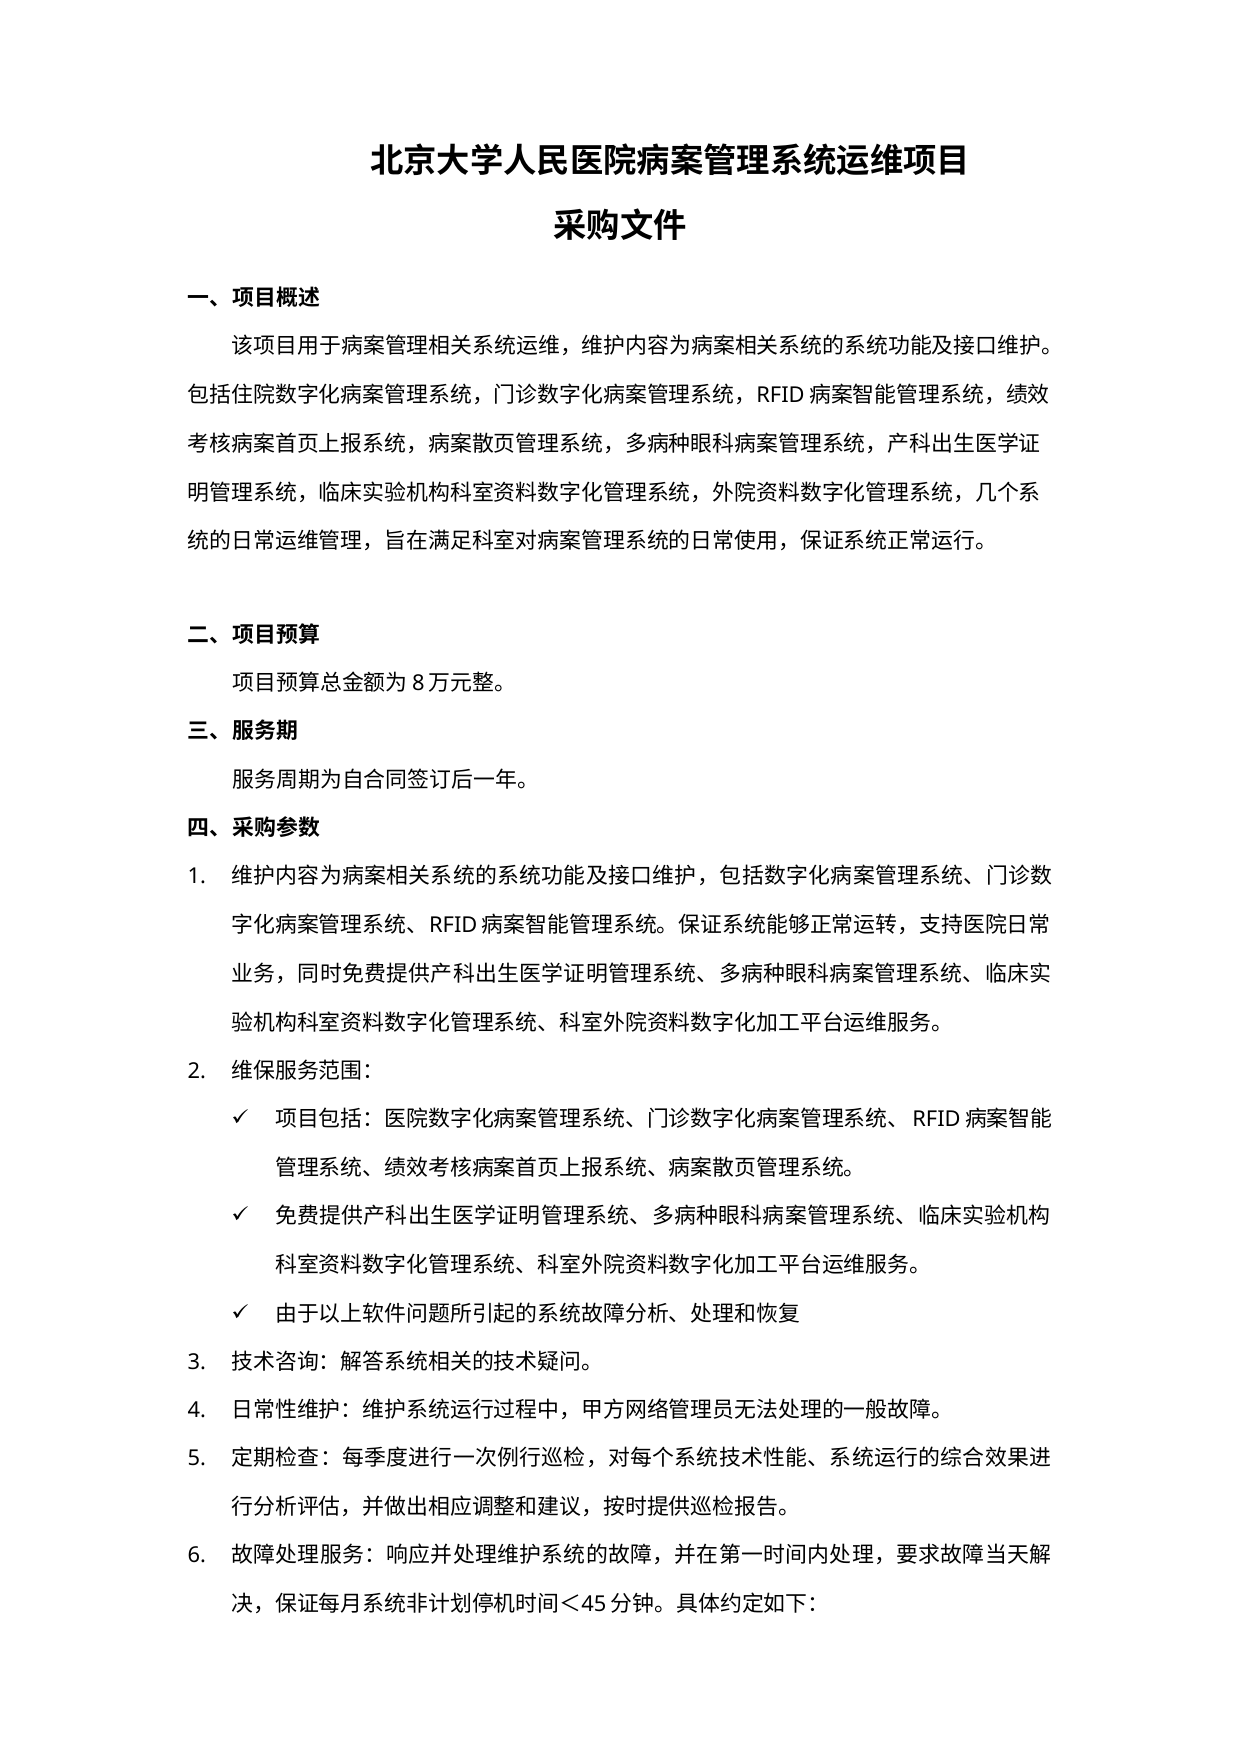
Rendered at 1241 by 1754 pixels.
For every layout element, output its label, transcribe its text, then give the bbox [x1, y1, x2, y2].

list 服务周期为自合同签订后一年。 [232, 761, 1053, 794]
list 故障处理服务：响应并处理维护系统的故障，并在第一时间内处理，要求故障当天解决，保证每月系统非计划停机时间＜45分钟。具体约定如下： [187, 1537, 1053, 1618]
list 免费提供产科出生医学证明管理系统、多病种眼科病案管理系统、临床实验机构科室资料数字化管理系统、科室外院资料数字化加工平台运维服务。 [231, 1198, 1053, 1279]
list 维护内容为病案相关系统的系统功能及接口维护，包括数字化病案管理系统、门诊数字化病案管理系统、RFID病案智能管理系统。保证系统能够正常运转，支持医院日常业务，同时免费提供产科出生医学证明管理系统、多病种眼科病案管理系统、临床实验机构科室资料数字化管理系统、科室外院资料数字化加工平台运维服务。 [187, 858, 1053, 1037]
text 北京大学人民医院病案管理系统运维项目 [187, 126, 1053, 191]
list 由于以上软件问题所引起的系统故障分析、处理和恢复 [231, 1295, 1053, 1328]
list 项目概述 [187, 279, 1053, 312]
list 服务期 [187, 713, 1053, 746]
list 项目预算总金额为8万元整。 [232, 665, 1053, 697]
text 采购文件 [187, 191, 1053, 256]
list 该项目用于病案管理相关系统运维，维护内容为病案相关系统的系统功能及接口维护。包括住院数字化病案管理系统，门诊数字化病案管理系统，RFID病案智能管理系统，绩效考核病案首页上报系统，病案散页管理系统，多病种眼科病案管理系统，产科出生医学证明管理系统，临床实验机构科室资料数字化管理系统，外院资料数字化管理系统，几个系统的日常运维管理，旨在满足科室对病案管理系统的日常使用，保证系统正常运行。 [187, 328, 1053, 555]
list 技术咨询：解答系统相关的技术疑问。 [187, 1343, 1053, 1376]
list 项目预算 [187, 616, 1053, 649]
list 定期检查：每季度进行一次例行巡检，对每个系统技术性能、系统运行的综合效果进行分析评估，并做出相应调整和建议，按时提供巡检报告。 [187, 1440, 1053, 1521]
list 项目包括：医院数字化病案管理系统、门诊数字化病案管理系统、RFID病案智能管理系统、绩效考核病案首页上报系统、病案散页管理系统。 [231, 1101, 1053, 1182]
list 维保服务范围： [187, 1053, 1053, 1085]
list 日常性维护：维护系统运行过程中，甲方网络管理员无法处理的一般故障。 [187, 1392, 1053, 1424]
list 采购参数 [187, 810, 1053, 842]
